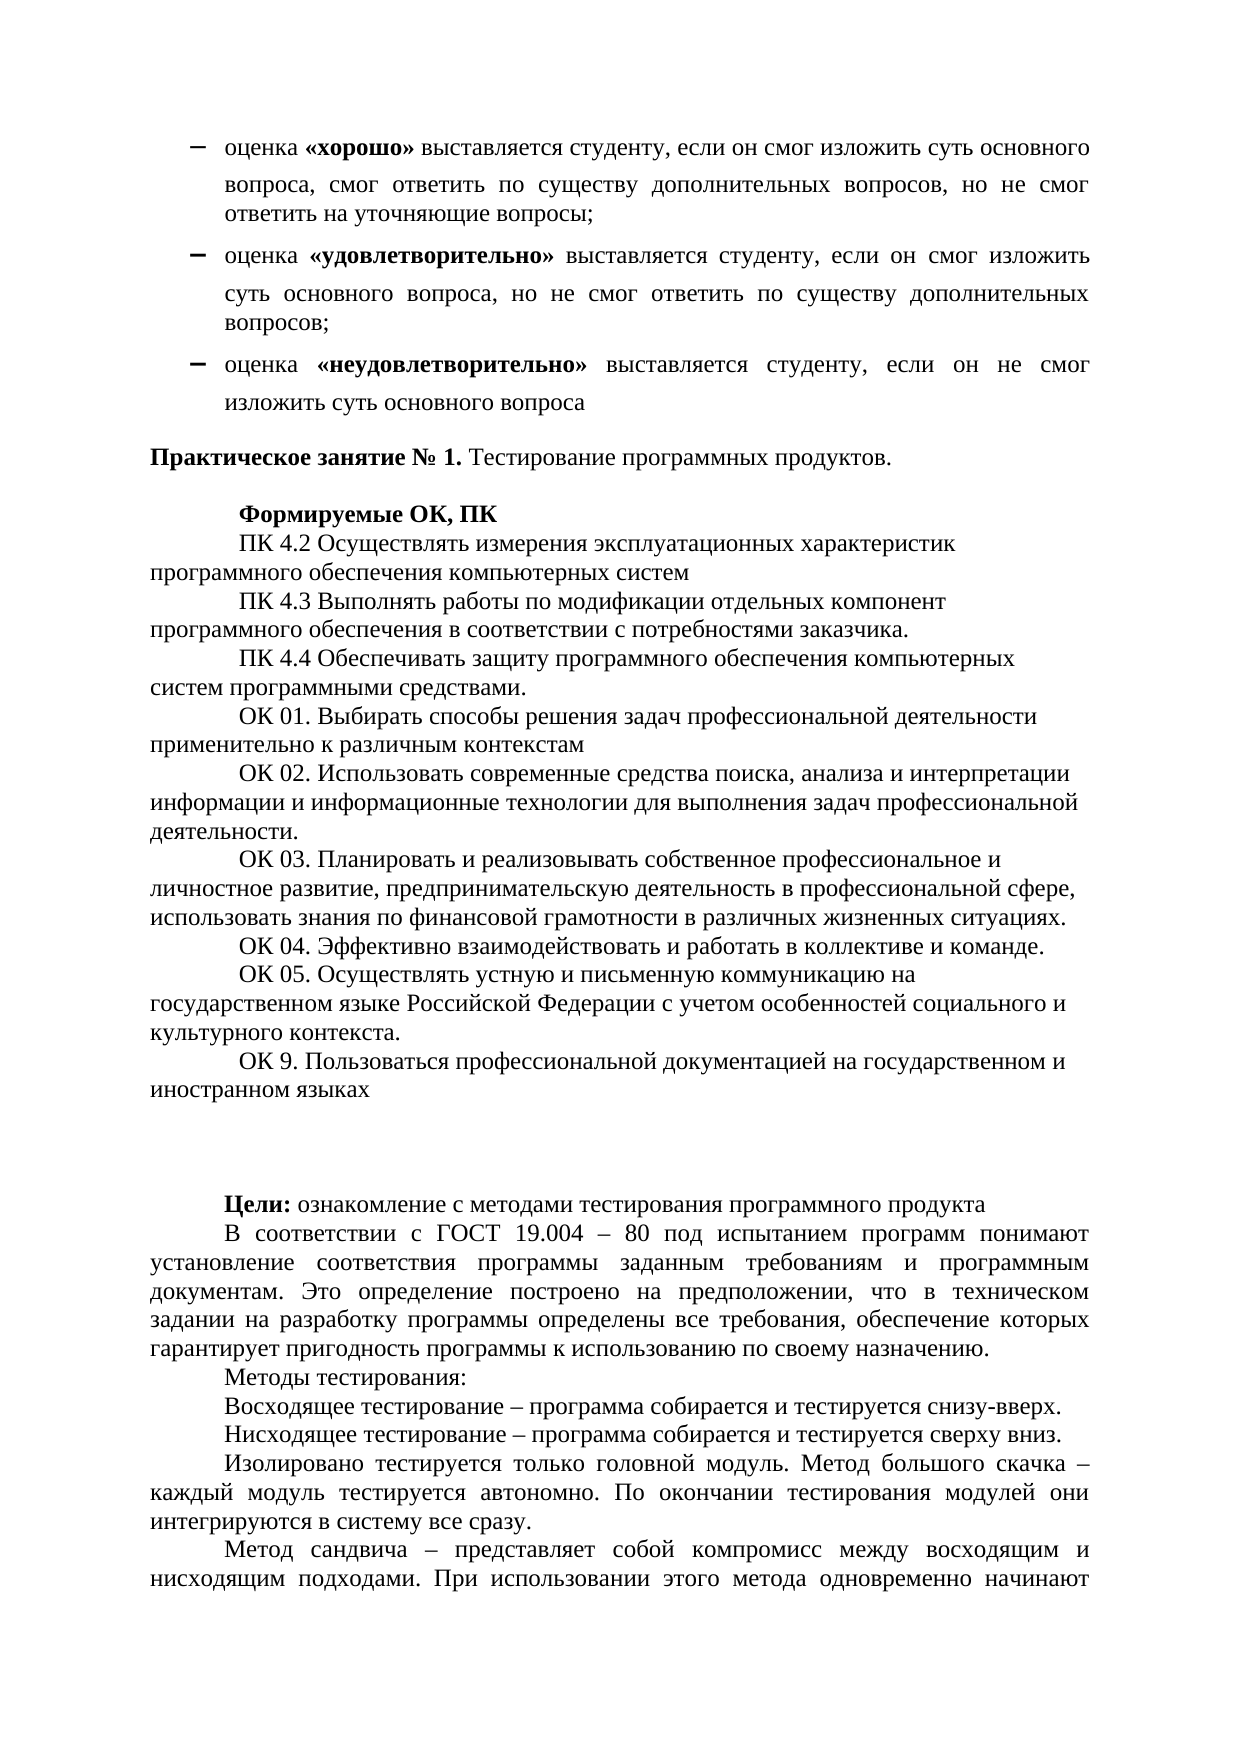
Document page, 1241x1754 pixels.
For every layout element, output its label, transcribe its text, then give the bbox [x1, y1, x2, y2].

text Практическое занятие № 1. Тестирование программных продуктов. [150, 442, 1090, 471]
text ПК 4.4 Обеспечивать защиту программного обеспечения компьютерных систем программными средствами. [150, 643, 1090, 701]
list оценка «неудовлетворительно» выставляется студенту, если он не смог изложить суть основного вопроса [187, 336, 1090, 416]
list оценка «удовлетворительно» выставляется студенту, если он смог изложить суть основного вопроса, но не смог ответить по существу дополнительных вопросов; [187, 227, 1090, 336]
text Изолировано тестируется только головной модуль. Метод большого скачка – каждый модуль тестируется автономно. По окончании тестирования модулей они интегрируются в систему все сразу. [150, 1448, 1090, 1534]
text ОК 01. Выбирать способы решения задач профессиональной деятельности применительно к различным контекстам [150, 701, 1090, 758]
text Формируемые ОК, ПК [150, 499, 1090, 528]
text ОК 03. Планировать и реализовывать собственное профессиональное и личностное развитие, предпринимательскую деятельность в профессиональной сфере, использовать знания по финансовой грамотности в различных жизненных ситуациях. [150, 844, 1090, 931]
text Методы тестирования: [150, 1362, 1090, 1391]
text Цели: ознакомление с методами тестирования программного продукта [150, 1189, 1090, 1218]
text Нисходящее тестирование – программа собирается и тестируется сверху вниз. [150, 1419, 1090, 1448]
text ОК 05. Осуществлять устную и письменную коммуникацию на государственном языке Российской Федерации с учетом особенностей социального и культурного контекста. [150, 959, 1090, 1046]
text ОК 02. Использовать современные средства поиска, анализа и интерпретации информации и информационные технологии для выполнения задач профессиональной деятельности. [150, 758, 1090, 844]
text ПК 4.3 Выполнять работы по модификации отдельных компонент программного обеспечения в соответствии с потребностями заказчика. [150, 586, 1090, 643]
text ОК 04. Эффективно взаимодействовать и работать в коллективе и команде. [150, 931, 1090, 959]
text В соответствии с ГОСТ 19.004 – 80 под испытанием программ понимают установление соответствия программы заданным требованиям и программным документам. Это определение построено на предположении, что в техническом задании на разработку программы определены все требования, обеспечение которых гарантирует пригодность программы к использованию по своему назначению. [150, 1218, 1090, 1362]
text Восходящее тестирование – программа собирается и тестируется снизу-вверх. [150, 1391, 1090, 1419]
text ОК 9. Пользоваться профессиональной документацией на государственном и иностранном языках [150, 1046, 1090, 1103]
list оценка «хорошо» выставляется студенту, если он смог изложить суть основного вопроса, смог ответить по существу дополнительных вопросов, но не смог ответить на уточняющие вопросы; [187, 118, 1090, 227]
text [150, 1534, 1090, 1592]
text ПК 4.2 Осуществлять измерения эксплуатационных характеристик программного обеспечения компьютерных систем [150, 528, 1090, 586]
